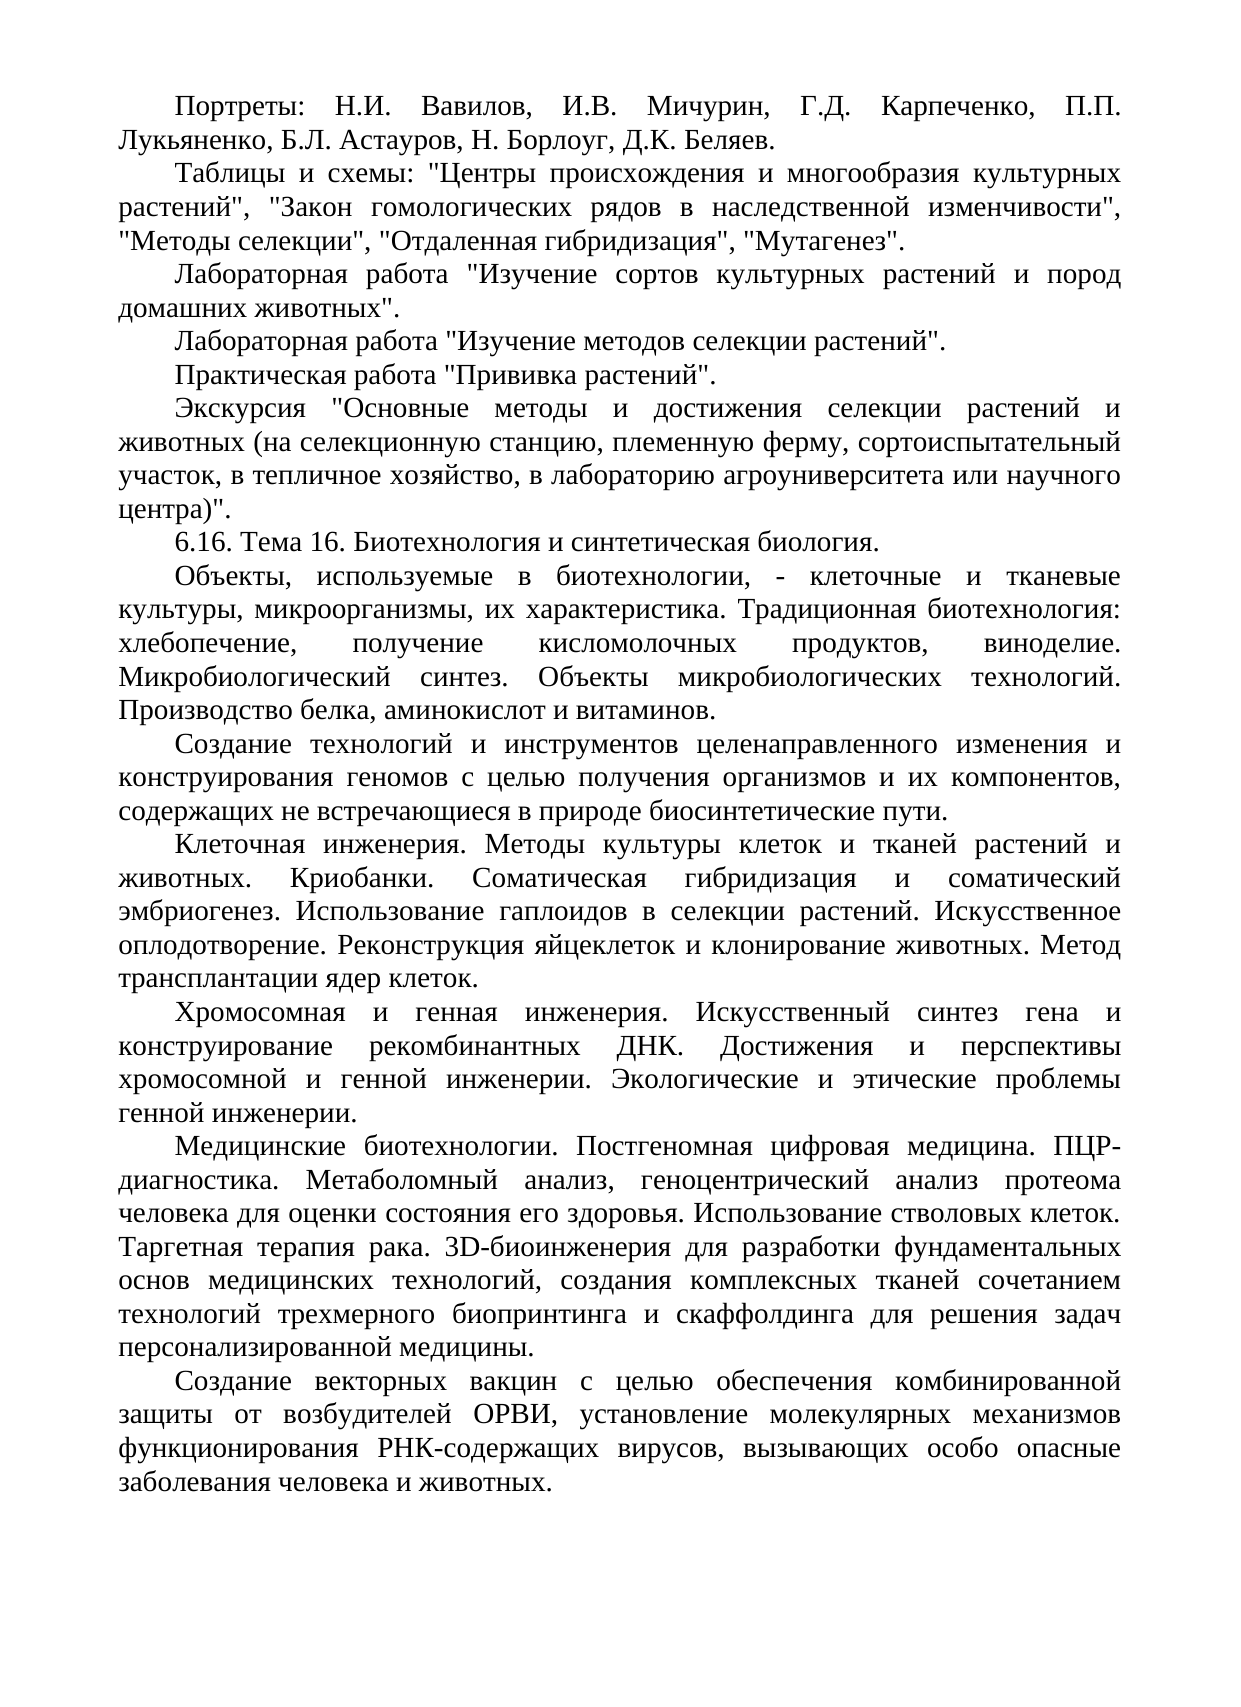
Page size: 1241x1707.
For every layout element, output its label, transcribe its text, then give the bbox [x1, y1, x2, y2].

text Объекты, используемые в биотехнологии, - клеточные и тканевые культуры, микроорганизмы, их характеристика. Традиционная биотехнология: хлебопечение, получение кисломолочных продуктов, виноделие. Микробиологический синтез. Объекты микробиологических технологий. Производство белка, аминокислот и витаминов. [118, 558, 1122, 726]
text Создание технологий и инструментов целенаправленного изменения и конструирования геномов с целью получения организмов и их компонентов, содержащих не встречающиеся в природе биосинтетические пути. [118, 726, 1122, 826]
text Медицинские биотехнологии. Постгеномная цифровая медицина. ПЦР-диагностика. Метаболомный анализ, геноцентрический анализ протеома человека для оценки состояния его здоровья. Использование стволовых клеток. Таргетная терапия рака. 3D-биоинженерия для разработки фундаментальных основ медицинских технологий, создания комплексных тканей сочетанием технологий трехмерного биопринтинга и скаффолдинга для решения задач персонализированной медицины. [118, 1128, 1122, 1363]
text Клеточная инженерия. Методы культуры клеток и тканей растений и животных. Криобанки. Соматическая гибридизация и соматический эмбриогенез. Использование гаплоидов в селекции растений. Искусственное оплодотворение. Реконструкция яйцеклеток и клонирование животных. Метод трансплантации ядер клеток. [118, 826, 1122, 994]
text Таблицы и схемы: "Центры происхождения и многообразия культурных растений", "Закон гомологических рядов в наследственной изменчивости", "Методы селекции", "Отдаленная гибридизация", "Мутагенез". [118, 156, 1122, 256]
text Экскурсия "Основные методы и достижения селекции растений и животных (на селекционную станцию, племенную ферму, сортоиспытательный участок, в тепличное хозяйство, в лабораторию агроуниверситета или научного центра)". [118, 390, 1122, 524]
text Практическая работа "Прививка растений". [118, 357, 1122, 390]
text Портреты: Н.И. Вавилов, И.В. Мичурин, Г.Д. Карпеченко, П.П. Лукьяненко, Б.Л. Астауров, Н. Борлоуг, Д.К. Беляев. [118, 88, 1122, 156]
text 6.16. Тема 16. Биотехнология и синтетическая биология. [118, 524, 1122, 558]
text Хромосомная и генная инженерия. Искусственный синтез гена и конструирование рекомбинантных ДНК. Достижения и перспективы хромосомной и генной инженерии. Экологические и этические проблемы генной инженерии. [118, 994, 1122, 1128]
text Лабораторная работа "Изучение методов селекции растений". [118, 323, 1122, 357]
text Создание векторных вакцин с целью обеспечения комбинированной защиты от возбудителей ОРВИ, установление молекулярных механизмов функционирования РНК-содержащих вирусов, вызывающих особо опасные заболевания человека и животных. [118, 1363, 1122, 1497]
text Лабораторная работа "Изучение сортов культурных растений и пород домашних животных". [118, 256, 1122, 323]
